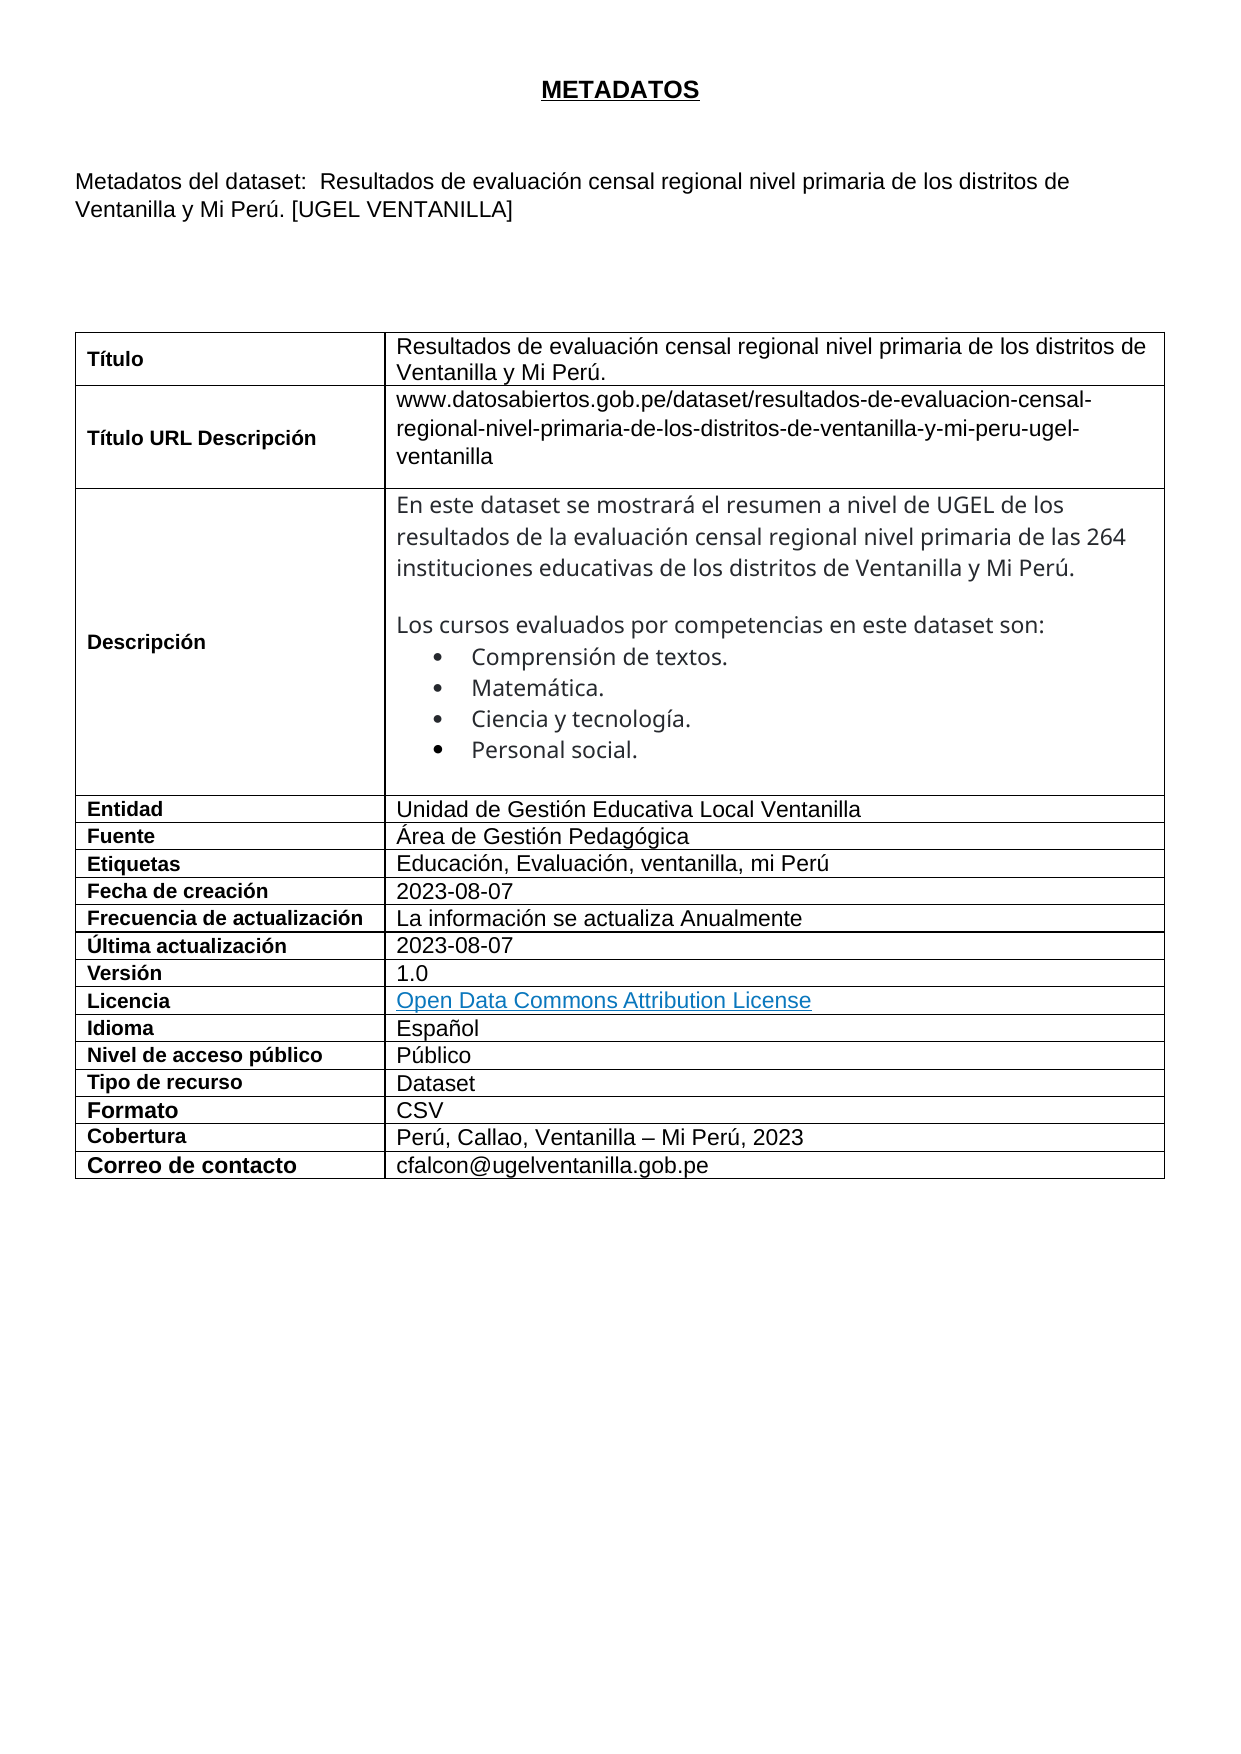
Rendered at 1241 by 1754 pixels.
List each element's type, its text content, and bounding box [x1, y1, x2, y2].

table_cell 2023-08-07 [386, 933, 1164, 959]
table_cell Nivel de acceso público [76, 1042, 384, 1068]
table_cell Formato [76, 1097, 384, 1123]
table_cell Licencia [76, 987, 384, 1014]
table_cell Educación, Evaluación, ventanilla, mi Perú [386, 850, 1164, 877]
table_cell cfalcon@ugelventanilla.gob.pe [386, 1152, 1164, 1178]
table_cell Frecuencia de actualización [76, 905, 384, 931]
table_cell Español [386, 1015, 1164, 1041]
table_cell Título URL Descripción [76, 386, 384, 488]
table_header Título [76, 333, 384, 385]
table_cell Etiquetas [76, 850, 384, 877]
table_cell 2023-08-07 [386, 878, 1164, 904]
table_cell Fecha de creación [76, 878, 384, 904]
table_cell Última actualización [76, 933, 384, 959]
table_cell Fuente [76, 823, 384, 849]
table_header Resultados de evaluación censal regional nivel primaria de los distritos de Ventanilla y Mi Perú. [386, 333, 1164, 385]
table_cell En este dataset se mostrará el resumen a nivel de UGEL de los resultados de la evaluación censal regional nivel primaria de las 264 instituciones educativas de los distritos de Ventanilla y Mi Perú. Los cursos evaluados por competencias en este dataset son: Comprensión de textos. Matemática. Ciencia y tecnología. Personal social. [386, 489, 1164, 794]
table_cell www.datosabiertos.gob.pe/dataset/resultados-de-evaluacion-censal-regional-nivel-primaria-de-los-distritos-de-ventanilla-y-mi-peru-ugel-ventanilla [386, 386, 1164, 488]
table_cell Público [386, 1042, 1164, 1068]
text METADATOS [75, 75, 1165, 104]
table_cell Unidad de Gestión Educativa Local Ventanilla [386, 796, 1164, 822]
table_cell Entidad [76, 796, 384, 822]
table_cell CSV [386, 1097, 1164, 1123]
table_cell Open Data Commons Attribution License [386, 987, 1164, 1014]
text Metadatos del dataset: Resultados de evaluación censal regional nivel primaria de los distritos de Ventanilla y Mi Perú. [UGEL VENTANILLA] [75, 168, 1165, 223]
table_cell La información se actualiza Anualmente [386, 905, 1164, 931]
table_cell Tipo de recurso [76, 1070, 384, 1096]
table_cell Versión [76, 960, 384, 986]
table_cell Cobertura [76, 1124, 384, 1151]
table_cell Descripción [76, 489, 384, 794]
table_cell 1.0 [386, 960, 1164, 986]
table_cell Perú, Callao, Ventanilla – Mi Perú, 2023 [386, 1124, 1164, 1151]
table_cell Dataset [386, 1070, 1164, 1096]
table_cell Área de Gestión Pedagógica [386, 823, 1164, 849]
table_cell Correo de contacto [76, 1152, 384, 1178]
table_cell Idioma [76, 1015, 384, 1041]
